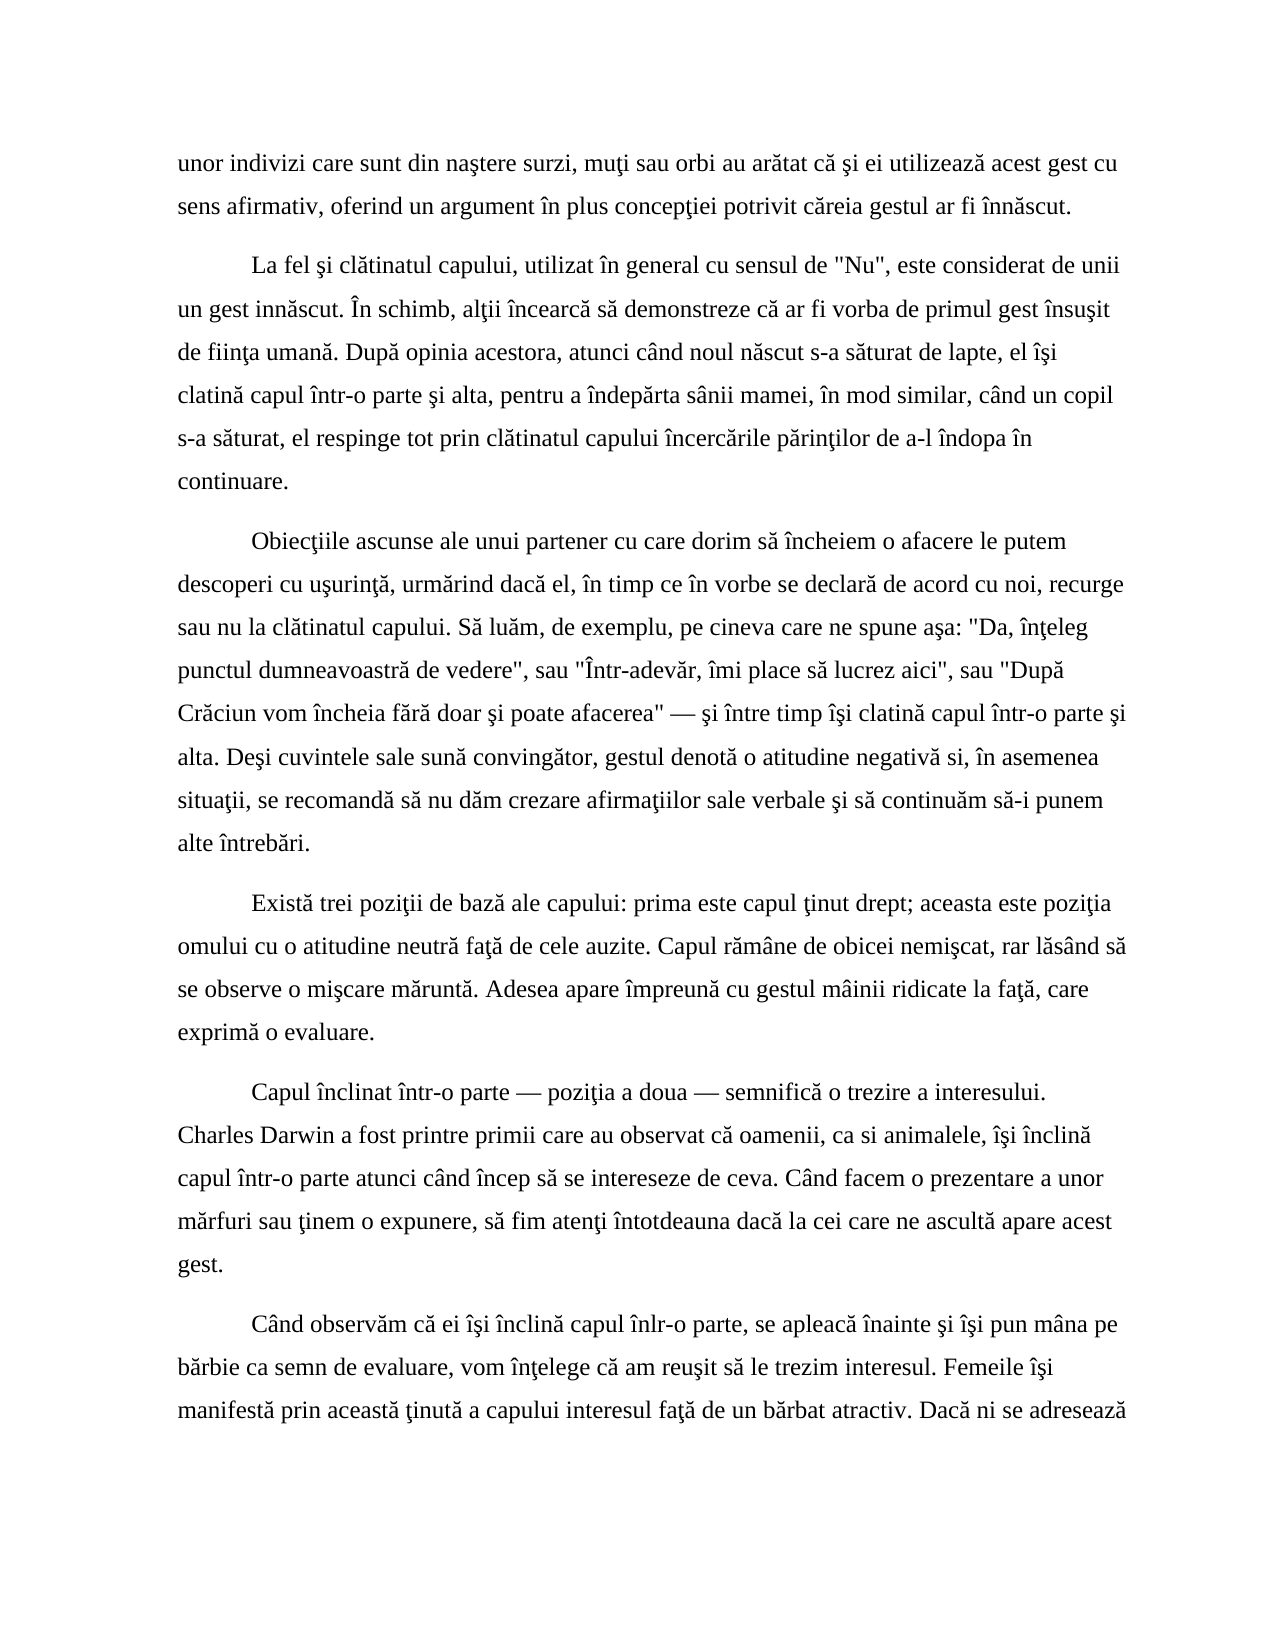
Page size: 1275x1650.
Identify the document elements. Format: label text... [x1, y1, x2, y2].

text Obiecţiile ascunse ale unui partener cu care dorim să încheiem o afacere le putem descoperi cu uşurinţă, urmărind dacă el, în timp ce în vorbe se declară de acord cu noi, recurge sau nu la clătinatul capului. Să luăm, de exemplu, pe cineva care ne spune aşa: "Da, înţeleg punctul dumneavoastră de vedere", sau "Într-adevăr, îmi place să lucrez aici", sau "După Crăciun vom încheia fără doar şi poate afacerea" — şi între timp îşi clatină capul într-o parte şi alta. Deşi cuvintele sale sună convingător, gestul denotă o atitudine negativă si, în asemenea situaţii, se recomandă să nu dăm crezare afirmaţiilor sale verbale şi să continuăm să-i punem alte întrebări. [177, 526, 1127, 857]
text Există trei poziţii de bază ale capului: prima este capul ţinut drept; aceasta este poziţia omului cu o atitudine neutră faţă de cele auzite. Capul rămâne de obicei nemişcat, rar lăsând să se observe o mişcare măruntă. Adesea apare împreună cu gestul mâinii ridicate la faţă, care exprimă o evaluare. [177, 888, 1127, 1046]
text Capul înclinat într-o parte — poziţia a doua — semnifică o trezire a interesului. Charles Darwin a fost printre primii care au observat că oamenii, ca si animalele, îşi înclină capul într-o parte atunci când încep să se intereseze de ceva. Când facem o prezentare a unor mărfuri sau ţinem o expunere, să fim atenţi întotdeauna dacă la cei care ne ascultă apare acest gest. [177, 1077, 1127, 1278]
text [177, 148, 1127, 219]
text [177, 1309, 1127, 1424]
text La fel şi clătinatul capului, utilizat în general cu sensul de "Nu", este considerat de unii un gest innăscut. În schimb, alţii încearcă să demonstreze că ar fi vorba de primul gest însuşit de fiinţa umană. După opinia acestora, atunci când noul născut s-a săturat de lapte, el îşi clatină capul într-o parte şi alta, pentru a îndepărta sânii mamei, în mod similar, când un copil s-a săturat, el respinge tot prin clătinatul capului încercările părinţilor de a-l îndopa în continuare. [177, 251, 1127, 495]
